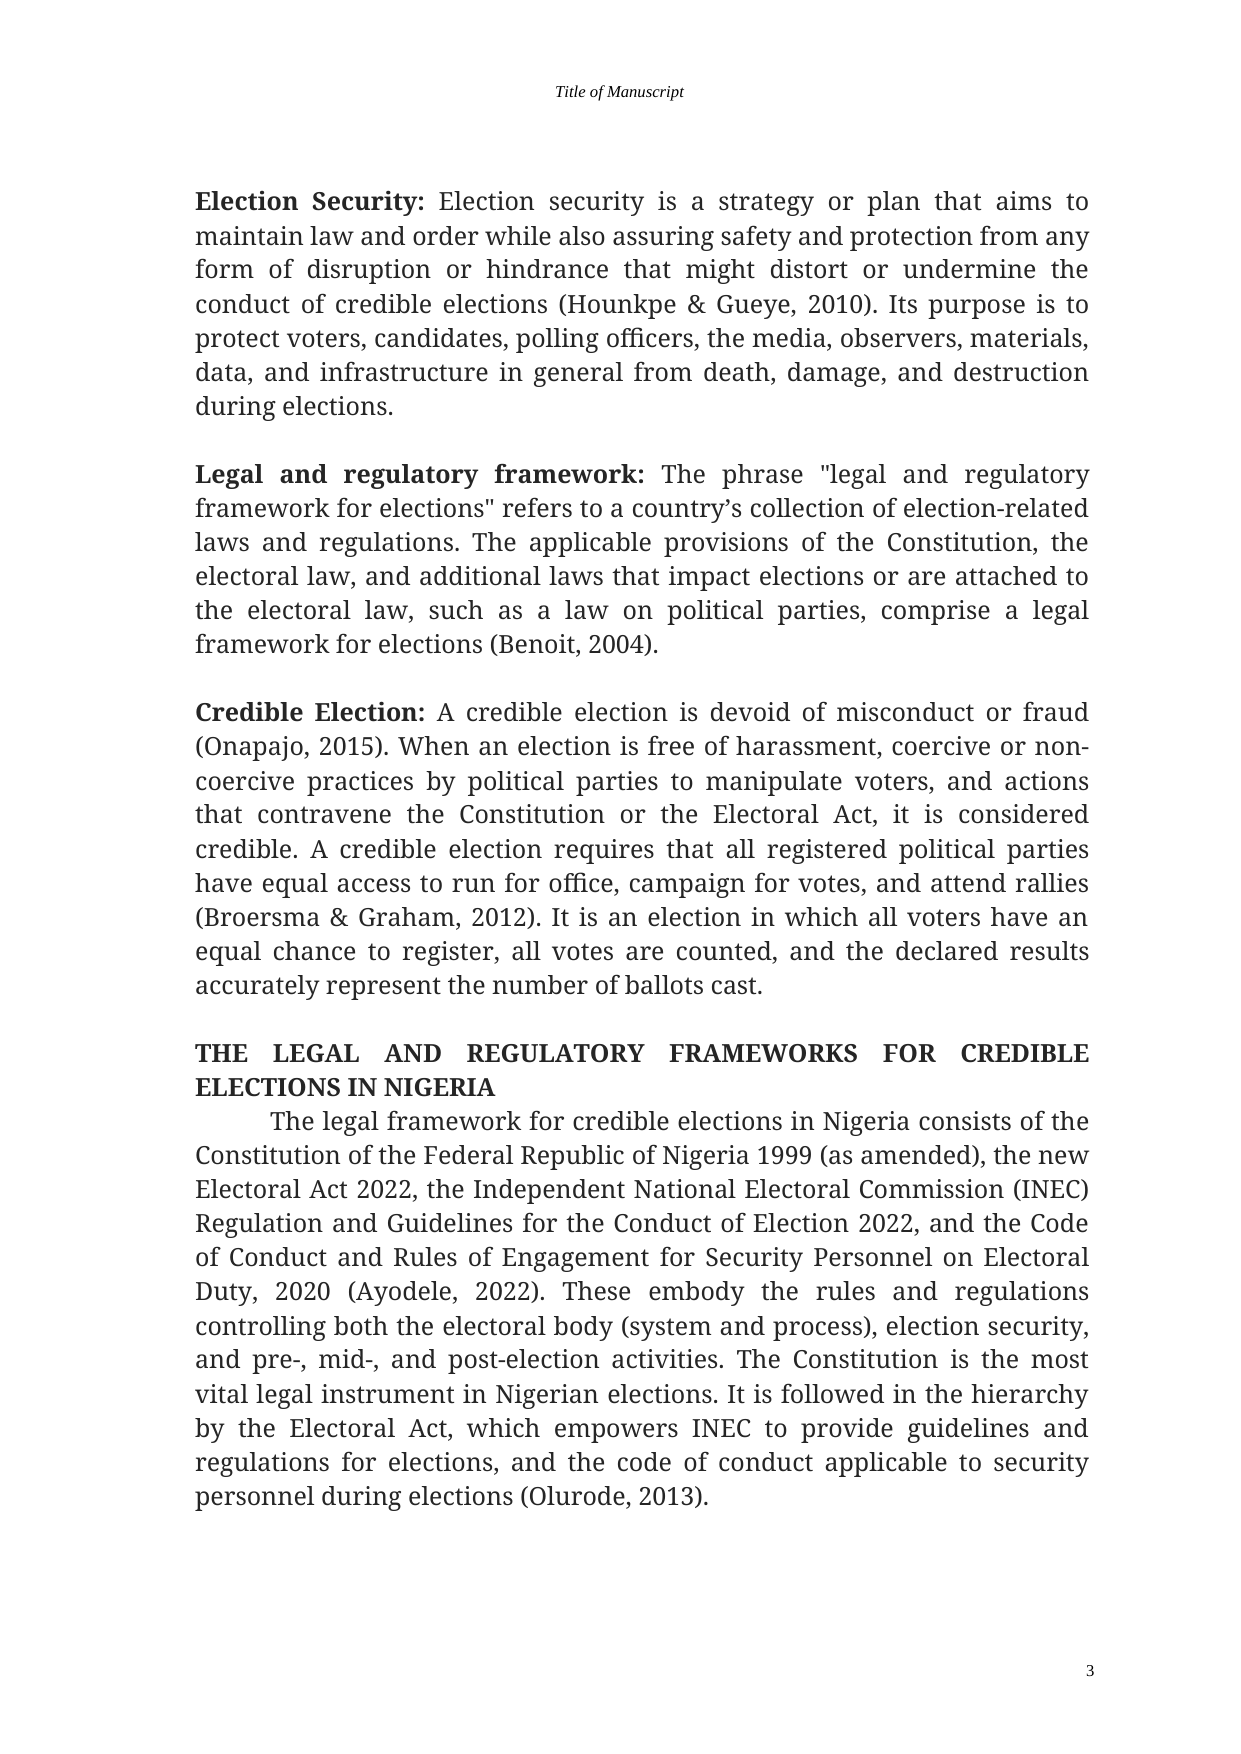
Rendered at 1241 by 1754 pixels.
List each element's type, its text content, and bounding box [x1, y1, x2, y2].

text The legal framework for credible elections in Nigeria consists of the Constitution of the Federal Republic of Nigeria 1999 (as amended), the new Electoral Act 2022, the Independent National Electoral Commission (INEC) Regulation and Guidelines for the Conduct of Election 2022, and the Code of Conduct and Rules of Engagement for Security Personnel on Electoral Duty, 2020 (Ayodele, 2022). These embody the rules and regulations controlling both the electoral body (system and process), election security, and pre-, mid-, and post-election activities. The Constitution is the most vital legal instrument in Nigerian elections. It is followed in the hierarchy by the Electoral Act, which empowers INEC to provide guidelines and regulations for elections, and the code of conduct applicable to security personnel during elections (Olurode, 2013). [195, 1104, 1090, 1512]
text THE LEGAL AND REGULATORY FRAMEWORKS FOR CREDIBLE ELECTIONS IN NIGERIA [195, 1036, 1090, 1104]
text Election Security: Election security is a strategy or plan that aims to maintain law and order while also assuring safety and protection from any form of disruption or hindrance that might distort or undermine the conduct of credible elections (Hounkpe & Gueye, 2010). Its purpose is to protect voters, candidates, polling officers, the media, observers, materials, data, and infrastructure in general from death, damage, and destruction during elections. [195, 184, 1090, 422]
text Credible Election: A credible election is devoid of misconduct or fraud (Onapajo, 2015). When an election is free of harassment, coercive or non-coercive practices by political parties to manipulate voters, and actions that contravene the Constitution or the Electoral Act, it is considered credible. A credible election requires that all registered political parties have equal access to run for office, campaign for votes, and attend rallies (Broersma & Graham, 2012). It is an election in which all voters have an equal chance to register, all votes are counted, and the declared results accurately represent the number of ballots cast. [195, 695, 1090, 1002]
text Legal and regulatory framework: The phrase "legal and regulatory framework for elections" refers to a country’s collection of election-related laws and regulations. The applicable provisions of the Constitution, the electoral law, and additional laws that impact elections or are attached to the electoral law, such as a law on political parties, comprise a legal framework for elections (Benoit, 2004). [195, 457, 1090, 661]
